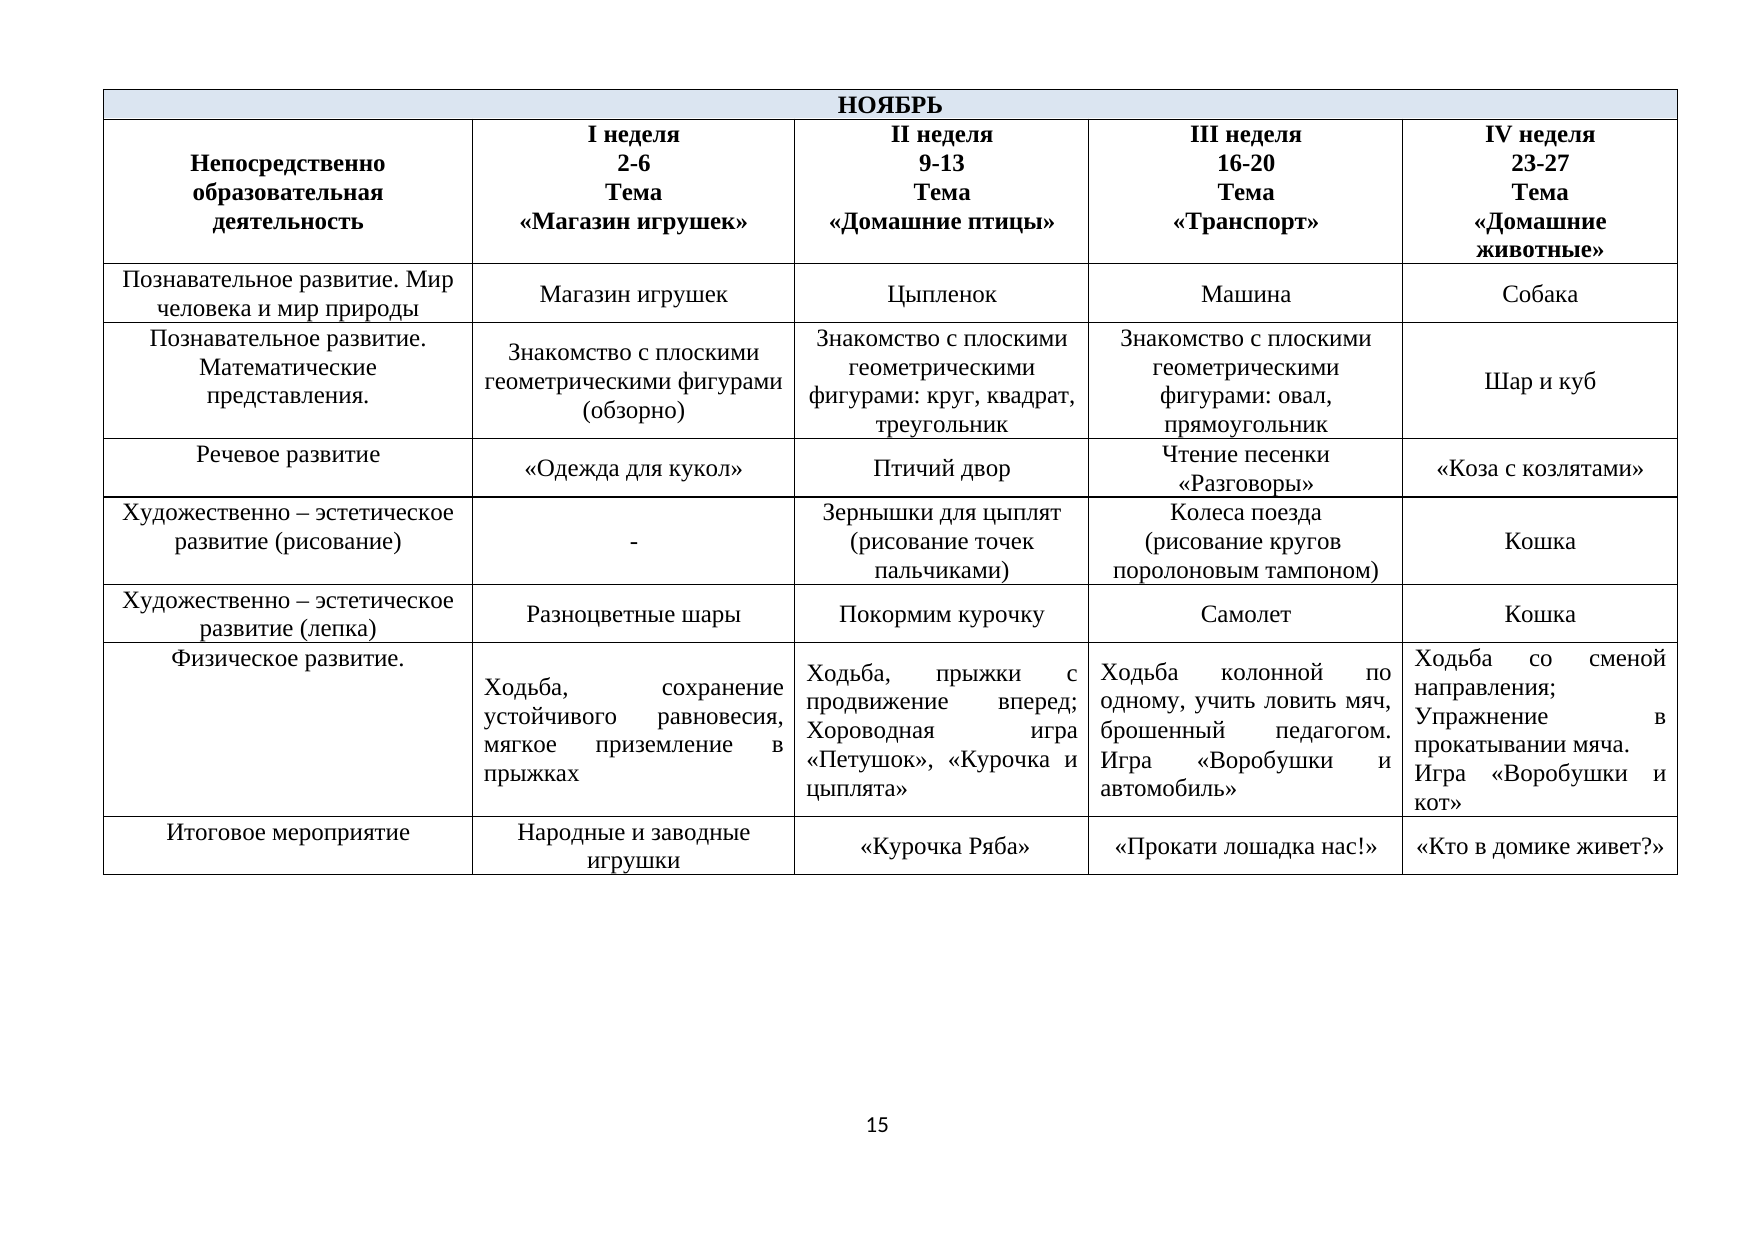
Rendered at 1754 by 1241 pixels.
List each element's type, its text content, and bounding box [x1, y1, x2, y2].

table_cell Знакомство с плоскими геометрическими фигурами: овал, прямоугольник [1089, 323, 1402, 438]
table_cell Ходьба, сохранение устойчивого равновесия, мягкое приземление в прыжках [473, 643, 794, 816]
table_cell I неделя 2-6 Тема «Магазин игрушек» [473, 120, 794, 263]
table_cell Покормим курочку [795, 585, 1088, 642]
table_header НОЯБРЬ [104, 90, 1677, 118]
table_cell Кошка [1403, 498, 1677, 584]
table_cell Колеса поезда (рисование кругов поролоновым тампоном) [1089, 498, 1402, 584]
table_cell Художественно – эстетическое развитие (рисование) [104, 498, 472, 584]
table_cell Непосредственно образовательная деятельность [104, 120, 472, 263]
table_cell Знакомство с плоскими геометрическими фигурами (обзорно) [473, 323, 794, 438]
table_cell IV неделя 23-27 Тема «Домашние животные» [1403, 120, 1677, 263]
table_cell Магазин игрушек [473, 264, 794, 322]
table_cell Народные и заводные игрушки [473, 817, 794, 874]
table_cell «Кто в домике живет?» [1403, 817, 1677, 874]
table_cell II неделя 9-13 Тема «Домашние птицы» [795, 120, 1088, 263]
table_cell Речевое развитие [104, 439, 472, 496]
table_cell Машина [1089, 264, 1402, 322]
table_cell Самолет [1089, 585, 1402, 642]
table_cell Собака [1403, 264, 1677, 322]
table_cell Физическое развитие. [104, 643, 472, 816]
table_cell «Прокати лошадка нас!» [1089, 817, 1402, 874]
table_cell Кошка [1403, 585, 1677, 642]
table_cell - [473, 498, 794, 584]
table_cell «Курочка Ряба» [795, 817, 1088, 874]
table_cell Знакомство с плоскими геометрическими фигурами: круг, квадрат, треугольник [795, 323, 1088, 438]
table_cell «Одежда для кукол» [473, 439, 794, 496]
table_cell Художественно – эстетическое развитие (лепка) [104, 585, 472, 642]
table_cell Познавательное развитие. Мир человека и мир природы [104, 264, 472, 322]
table_cell Зернышки для цыплят (рисование точек пальчиками) [795, 498, 1088, 584]
table_cell Познавательное развитие. Математические представления. [104, 323, 472, 438]
table_cell Птичий двор [795, 439, 1088, 496]
table_cell Шар и куб [1403, 323, 1677, 438]
table_cell III неделя 16-20 Тема «Транспорт» [1089, 120, 1402, 263]
table_cell Разноцветные шары [473, 585, 794, 642]
table_cell Ходьба со сменой направления; Упражнение в прокатывании мяча. Игра «Воробушки и кот» [1403, 643, 1677, 816]
table_cell Ходьба колонной по одному, учить ловить мяч, брошенный педагогом. Игра «Воробушки и автомобиль» [1089, 643, 1402, 816]
table_cell Итоговое мероприятие [104, 817, 472, 874]
table_cell Цыпленок [795, 264, 1088, 322]
table_cell Чтение песенки «Разговоры» [1089, 439, 1402, 496]
table_cell «Коза с козлятами» [1403, 439, 1677, 496]
table_cell Ходьба, прыжки с продвижение вперед; Хороводная игра «Петушок», «Курочка и цыплята» [795, 643, 1088, 816]
